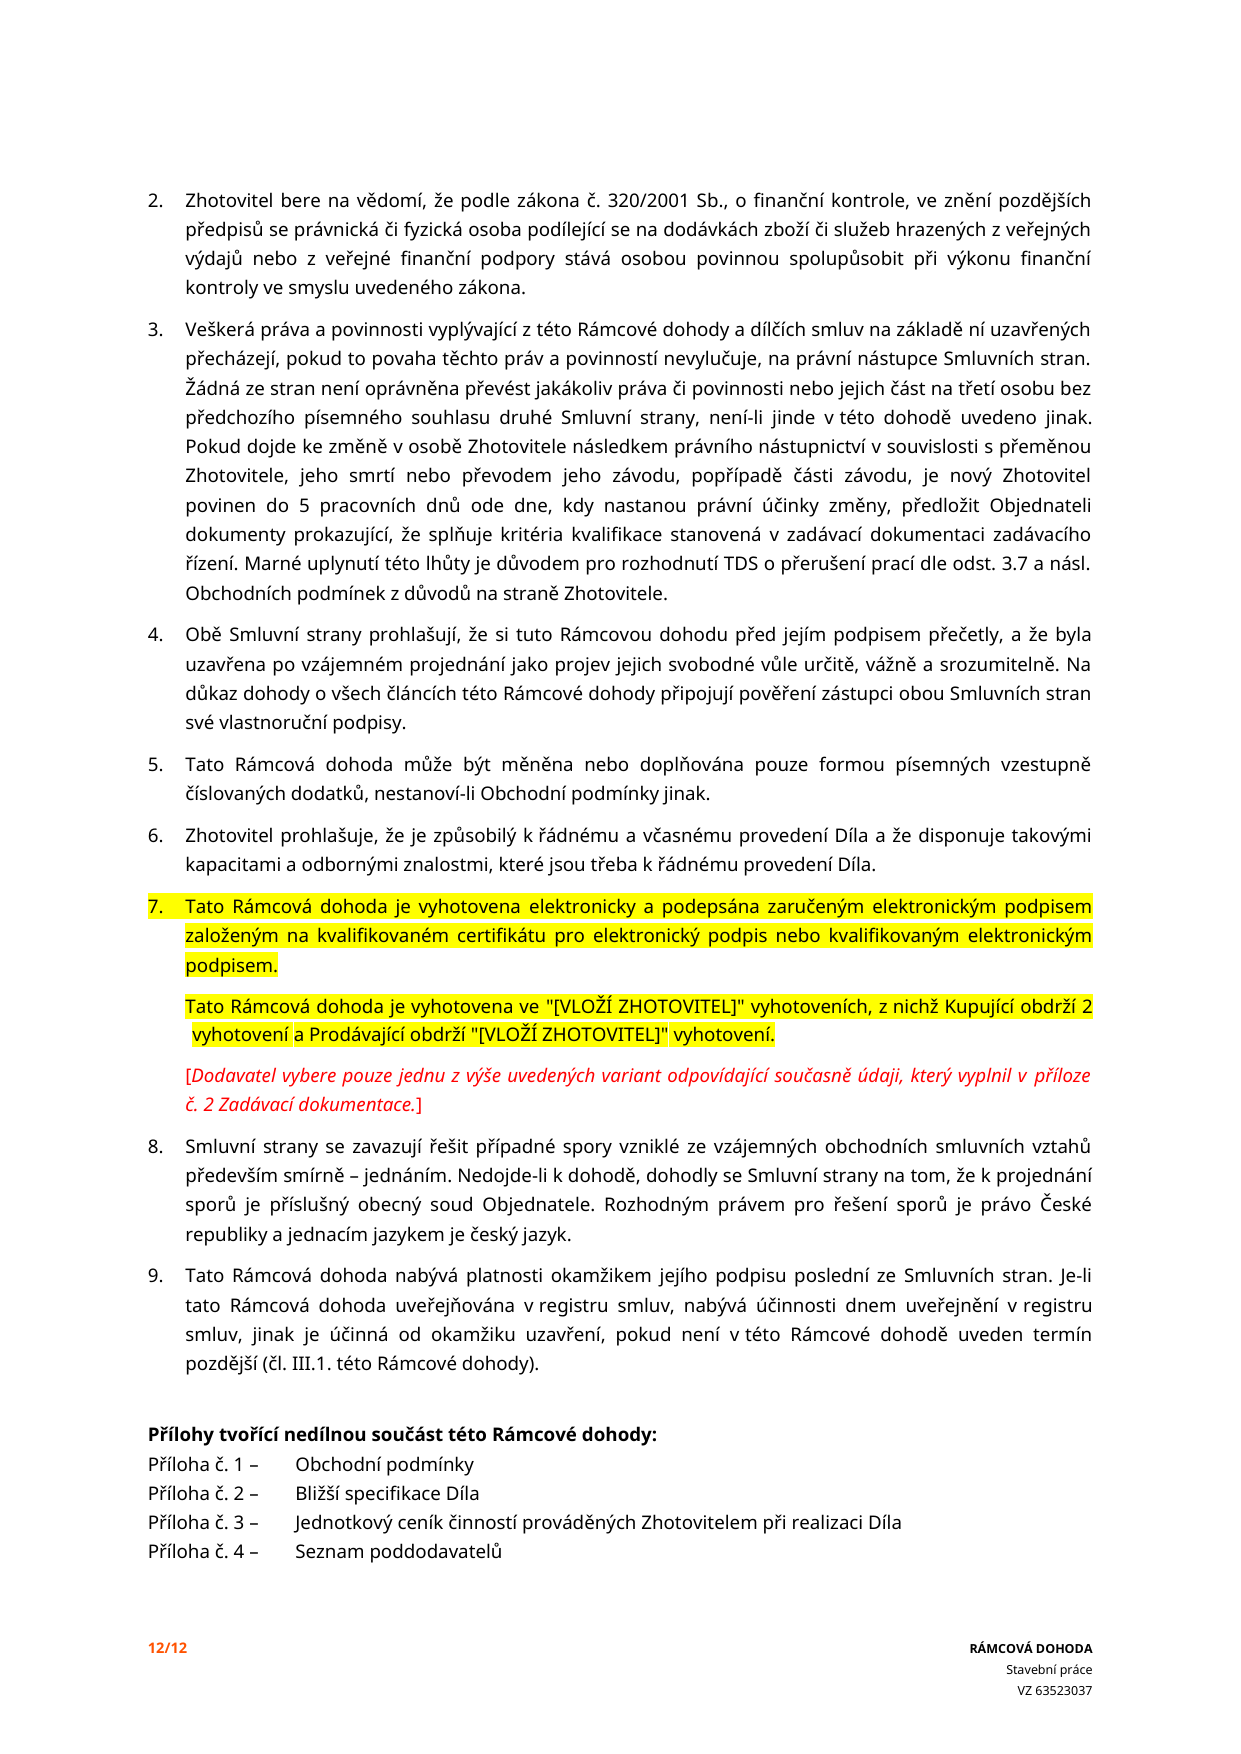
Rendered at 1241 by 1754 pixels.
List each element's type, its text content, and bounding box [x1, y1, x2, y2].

list Tato Rámcová dohoda je vyhotovena elektronicky a podepsána zaručeným elektronickým podpisem založeným na kvalifikovaném certifikátu pro elektronický podpis nebo kvalifikovaným elektronickým podpisem. [148, 919, 1093, 977]
list Smluvní strany se zavazují řešit případné spory vzniklé ze vzájemných obchodních smluvních vztahů především smírně – jednáním. Nedojde-li k dohodě, dohodly se Smluvní strany na tom, že k projednání sporů je příslušný obecný soud Objednatele. Rozhodným právem pro řešení sporů je právo České republiky a jednacím jazykem je český jazyk. [148, 1133, 1093, 1247]
text Přílohy tvořící nedílnou součást této Rámcové dohody: [148, 1422, 1095, 1447]
list Obě Smluvní strany prohlašují, že si tuto Rámcovou dohodu před jejím podpisem přečetly, a že byla uzavřena po vzájemném projednání jako projev jejich svobodné vůle určitě, vážně a srozumitelně. Na důkaz dohody o všech článcích této Rámcové dohody připojují pověření zástupci obou Smluvních stran své vlastnoruční podpisy. [148, 622, 1093, 735]
text Příloha č. 4 – Seznam poddodavatelů [148, 1539, 1095, 1564]
list Zhotovitel prohlašuje, že je způsobilý k řádnému a včasnému provedení Díla a že disponuje takovými kapacitami a odbornými znalostmi, které jsou třeba k řádnému provedení Díla. [148, 822, 1093, 877]
list Tato Rámcová dohoda nabývá platnosti okamžikem jejího podpisu poslední ze Smluvních stran. Je-li tato Rámcová dohoda uveřejňována v registru smluv, nabývá účinnosti dnem uveřejnění v registru smluv, jinak je účinná od okamžiku uzavření, pokud není v této Rámcové dohodě uveden termín pozdější (čl. III.1. této Rámcové dohody). [148, 1263, 1093, 1376]
list Veškerá práva a povinnosti vyplývající z této Rámcové dohody a dílčích smluv na základě ní uzavřených přecházejí, pokud to povaha těchto práv a povinností nevylučuje, na právní nástupce Smluvních stran. Žádná ze stran není oprávněna převést jakákoliv práva či povinnosti nebo jejich část na třetí osobu bez předchozího písemného souhlasu druhé Smluvní strany, není-li jinde v této dohodě uvedeno jinak. Pokud dojde ke změně v osobě Zhotovitele následkem právního nástupnictví v souvislosti s přeměnou Zhotovitele, jeho smrtí nebo převodem jeho závodu, popřípadě části závodu, je nový Zhotovitel povinen do 5 pracovních dnů ode dne, kdy nastanou právní účinky změny, předložit Objednateli dokumenty prokazující, že splňuje kritéria kvalifikace stanovená v zadávací dokumentaci zadávacího řízení. Marné uplynutí této lhůty je důvodem pro rozhodnutí TDS o přerušení prací dle odst. 3.7 a násl. Obchodních podmínek z důvodů na straně Zhotovitele. [148, 316, 1093, 605]
list Zhotovitel bere na vědomí, že podle zákona č. 320/2001 Sb., o finanční kontrole, ve znění pozdějších předpisů se právnická či fyzická osoba podílející se na dodávkách zboží či služeb hrazených z veřejných výdajů nebo z veřejné finanční podpory stává osobou povinnou spolupůsobit při výkonu finanční kontroly ve smyslu uvedeného zákona. [148, 187, 1093, 300]
list Tato Rámcová dohoda může být měněna nebo doplňována pouze formou písemných vzestupně číslovaných dodatků, nestanoví-li Obchodní podmínky jinak. [148, 751, 1093, 806]
list Tato Rámcová dohoda je vyhotovena ve "[VLOŽÍ ZHOTOVITEL]" vyhotoveních, z nichž Kupující obdrží 2 vyhotovení a Prodávající obdrží "[VLOŽÍ ZHOTOVITEL]" vyhotovení. [185, 1019, 1093, 1047]
text [Dodavatel vybere pouze jednu z výše uvedených variant odpovídající současně údaji, který vyplnil v příloze č. 2 Zadávací dokumentace.] [185, 1062, 1093, 1117]
text Příloha č. 2 – Bližší specifikace Díla [148, 1480, 1095, 1506]
text Příloha č. 1 – Obchodní podmínky [148, 1451, 1095, 1476]
text Příloha č. 3 – Jednotkový ceník činností prováděných Zhotovitelem při realizaci Díla [148, 1509, 1095, 1535]
